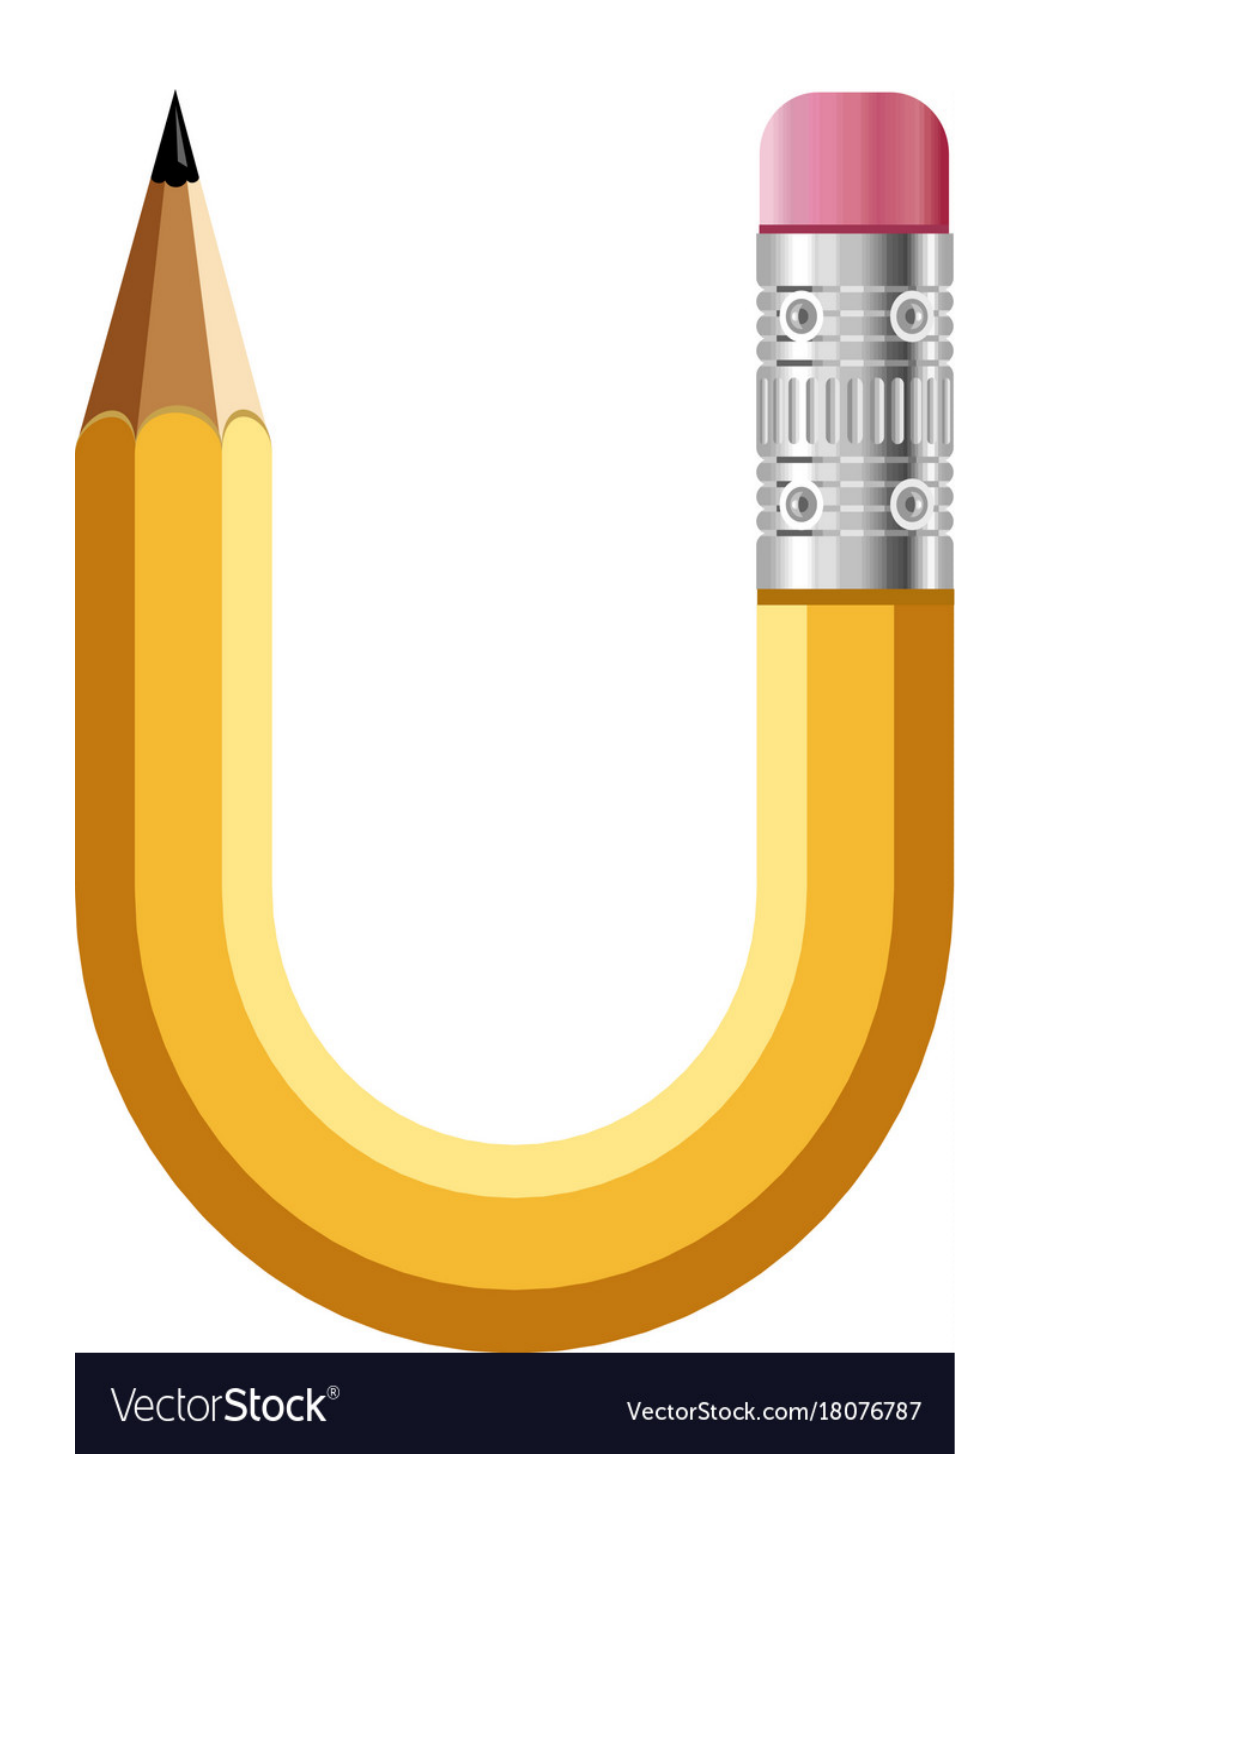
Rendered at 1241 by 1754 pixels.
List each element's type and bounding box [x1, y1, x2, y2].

picture [75, 89, 955, 1454]
